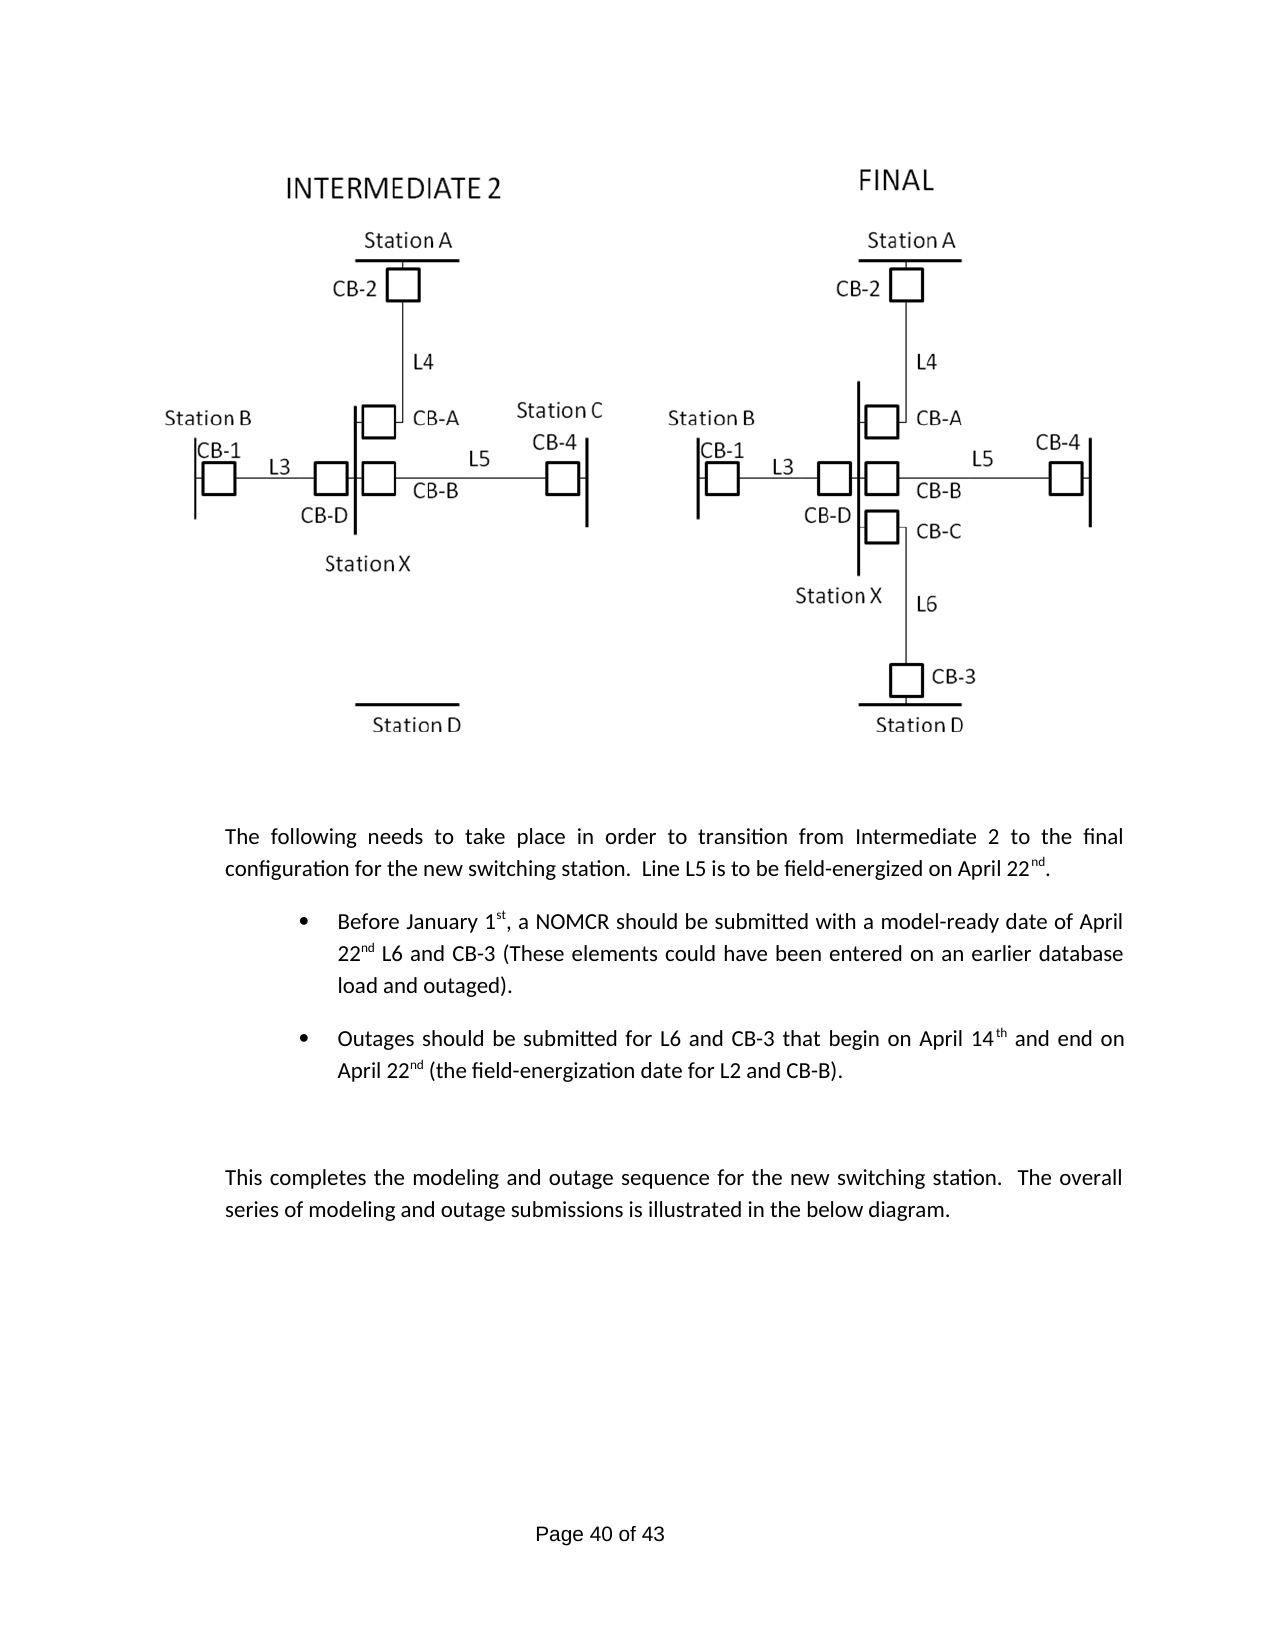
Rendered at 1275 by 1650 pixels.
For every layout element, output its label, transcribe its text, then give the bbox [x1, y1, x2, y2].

list Before January 1st, a NOMCR should be submitted with a model-ready date of April 22nd L6 and CB-3 (These elements could have been entered on an earlier database load and outaged). [300, 907, 1125, 999]
picture [162, 169, 1094, 732]
text The following needs to take place in order to transition from Intermediate 2 to the final configuration for the new switching station. Line L5 is to be field-energized on April 22nd. [225, 822, 1125, 882]
list Outages should be submitted for L6 and CB-3 that begin on April 14th and end on April 22nd (the field-energization date for L2 and CB-B). [300, 1024, 1125, 1084]
list This completes the modeling and outage sequence for the new switching station. The overall series of modeling and outage submissions is illustrated in the below diagram. [225, 1163, 1125, 1223]
